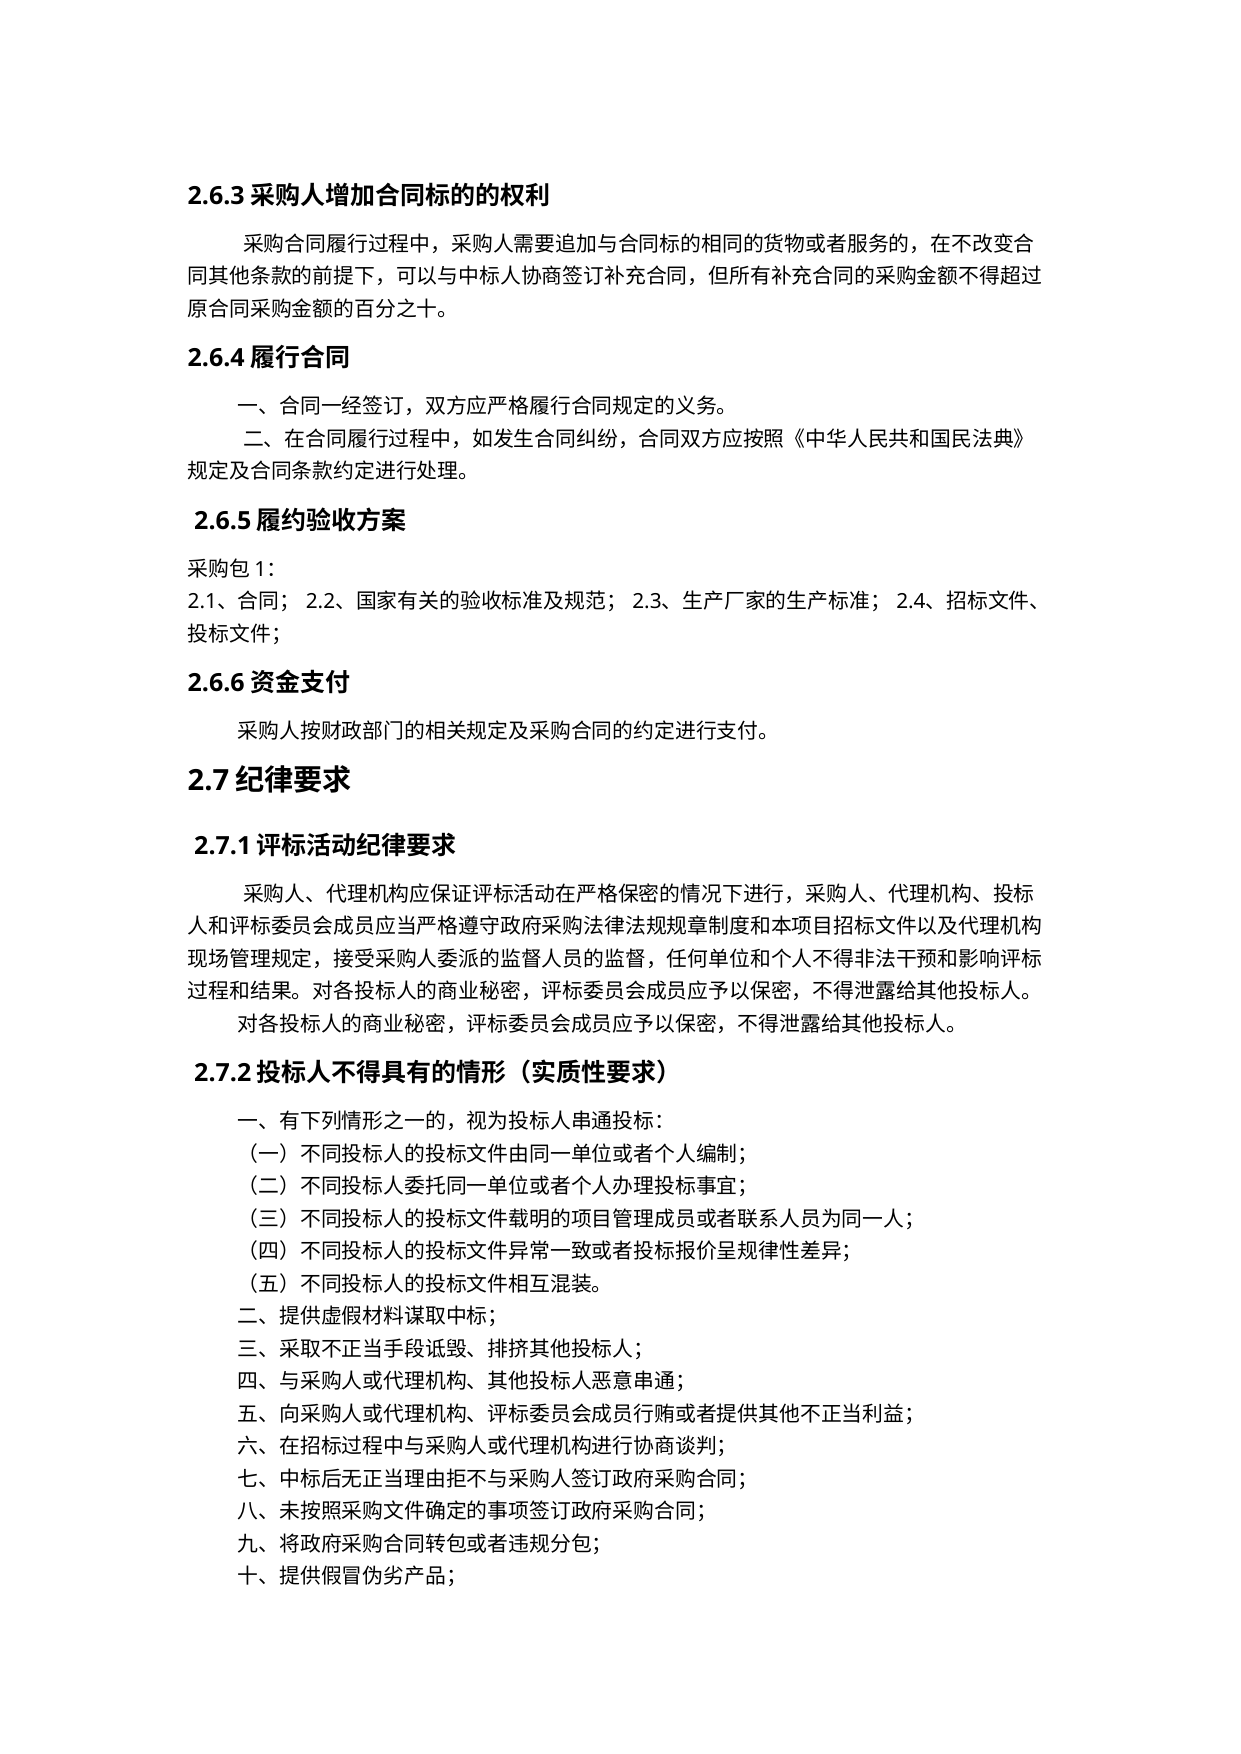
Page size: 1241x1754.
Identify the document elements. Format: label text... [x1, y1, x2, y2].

text 九、将政府采购合同转包或者违规分包； [187, 1527, 1053, 1559]
text 2.7.1评标活动纪律要求 [187, 812, 1053, 877]
text 二、提供虚假材料谋取中标； [187, 1299, 1053, 1332]
text （四）不同投标人的投标文件异常一致或者投标报价呈规律性差异； [187, 1234, 1053, 1267]
text 三、采取不正当手段诋毁、排挤其他投标人； [187, 1332, 1053, 1364]
text 十、提供假冒伪劣产品； [187, 1559, 1053, 1592]
text 四、与采购人或代理机构、其他投标人恶意串通； [187, 1364, 1053, 1397]
text 采购人、代理机构应保证评标活动在严格保密的情况下进行，采购人、代理机构、投标人和评标委员会成员应当严格遵守政府采购法律法规规章制度和本项目招标文件以及代理机构现场管理规定，接受采购人委派的监督人员的监督，任何单位和个人不得非法干预和影响评标过程和结果。对各投标人的商业秘密，评标委员会成员应予以保密，不得泄露给其他投标人。 [187, 877, 1053, 1007]
text 2.7.2投标人不得具有的情形（实质性要求） [187, 1039, 1053, 1104]
text 2.7纪律要求 [187, 747, 1053, 812]
text 采购合同履行过程中，采购人需要追加与合同标的相同的货物或者服务的，在不改变合同其他条款的前提下，可以与中标人协商签订补充合同，但所有补充合同的采购金额不得超过原合同采购金额的百分之十。 [187, 227, 1053, 324]
text 2.6.6资金支付 [187, 649, 1053, 714]
text 2.6.4履行合同 [187, 324, 1053, 389]
text 对各投标人的商业秘密，评标委员会成员应予以保密，不得泄露给其他投标人。 [187, 1007, 1053, 1039]
text （五）不同投标人的投标文件相互混装。 [187, 1267, 1053, 1299]
text 采购人按财政部门的相关规定及采购合同的约定进行支付。 [187, 714, 1053, 747]
text 2.6.5履约验收方案 [187, 487, 1053, 552]
text 2.6.3采购人增加合同标的的权利 [187, 162, 1053, 227]
text 八、未按照采购文件确定的事项签订政府采购合同； [187, 1494, 1053, 1527]
text （一）不同投标人的投标文件由同一单位或者个人编制； [187, 1137, 1053, 1169]
text （二）不同投标人委托同一单位或者个人办理投标事宜； [187, 1169, 1053, 1202]
text 采购包1： [187, 552, 1053, 584]
text 六、在招标过程中与采购人或代理机构进行协商谈判； [187, 1429, 1053, 1462]
text 一、有下列情形之一的，视为投标人串通投标： [187, 1104, 1053, 1137]
text （三）不同投标人的投标文件载明的项目管理成员或者联系人员为同一人； [187, 1202, 1053, 1234]
text 二、在合同履行过程中，如发生合同纠纷，合同双方应按照《中华人民共和国民法典》规定及合同条款约定进行处理。 [187, 422, 1053, 487]
text 2.1、合同； 2.2、国家有关的验收标准及规范； 2.3、生产厂家的生产标准； 2.4、招标文件、投标文件； [187, 584, 1053, 649]
text 一、合同一经签订，双方应严格履行合同规定的义务。 [187, 389, 1053, 422]
text 五、向采购人或代理机构、评标委员会成员行贿或者提供其他不正当利益； [187, 1397, 1053, 1429]
text 七、中标后无正当理由拒不与采购人签订政府采购合同； [187, 1462, 1053, 1494]
